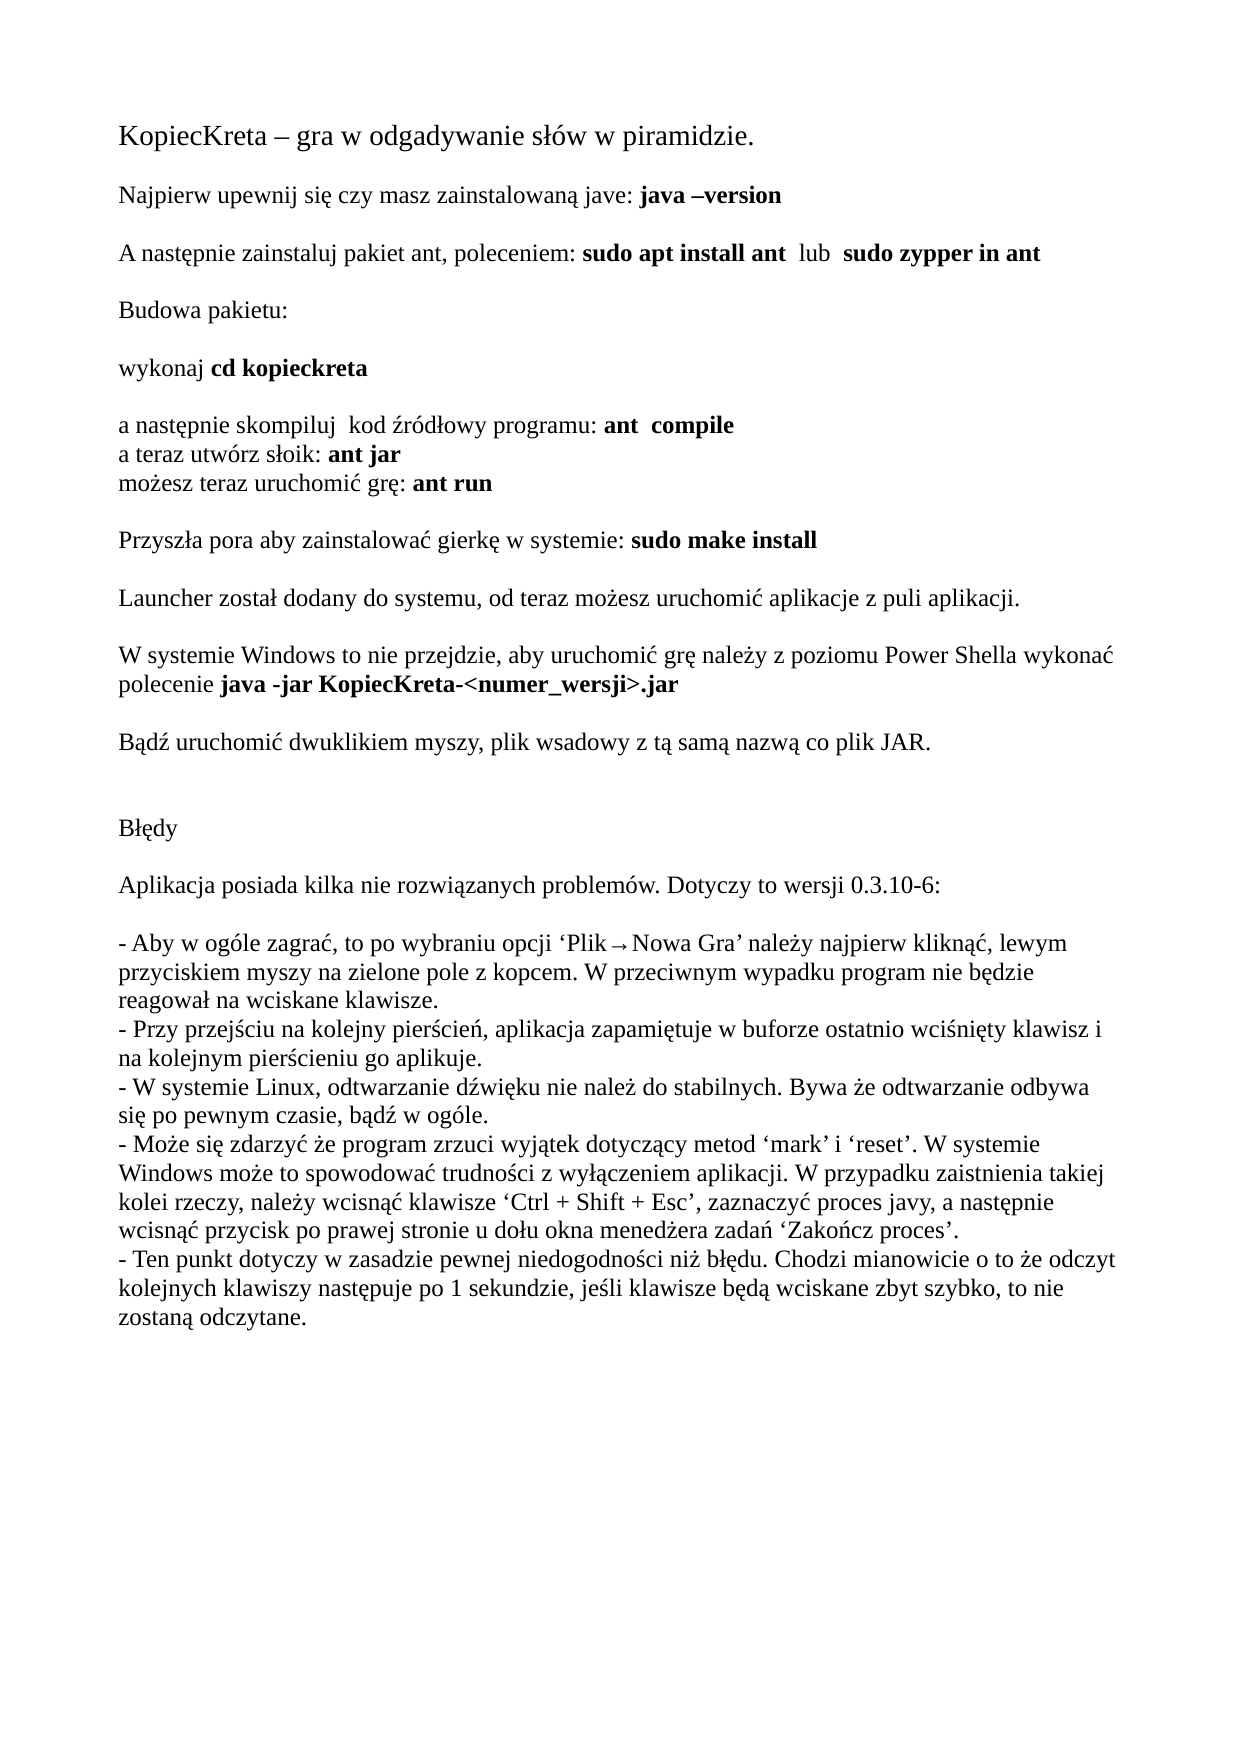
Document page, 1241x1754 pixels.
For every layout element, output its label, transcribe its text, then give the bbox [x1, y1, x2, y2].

text - W systemie Linux, odtwarzanie dźwięku nie należ do stabilnych. Bywa że odtwarzanie odbywa się po pewnym czasie, bądź w ogóle. [118, 1072, 1122, 1129]
text - Ten punkt dotyczy w zasadzie pewnej niedogodności niż błędu. Chodzi mianowicie o to że odczyt kolejnych klawiszy następuje po 1 sekundzie, jeśli klawisze będą wciskane zbyt szybko, to nie zostaną odczytane. [118, 1244, 1122, 1330]
text Launcher został dodany do systemu, od teraz możesz uruchomić aplikacje z puli aplikacji. [118, 583, 1122, 612]
text A następnie zainstaluj pakiet ant, poleceniem: sudo apt install ant lub sudo zypper in ant [118, 238, 1122, 267]
text Przyszła pora aby zainstalować gierkę w systemie: sudo make install [118, 525, 1122, 554]
text W systemie Windows to nie przejdzie, aby uruchomić grę należy z poziomu Power Shella wykonać polecenie java -jar KopiecKreta-<numer_wersji>.jar [118, 640, 1122, 698]
text Najpierw upewnij się czy masz zainstalowaną jave: java –version [118, 180, 1122, 209]
text a następnie skompiluj kod źródłowy programu: ant compile [118, 410, 1122, 439]
text wykonaj cd kopieckreta [118, 353, 1122, 382]
text KopiecKreta – gra w odgadywanie słów w piramidzie. [118, 118, 1122, 152]
text a teraz utwórz słoik: ant jar [118, 439, 1122, 468]
text Budowa pakietu: [118, 295, 1122, 324]
text - Przy przejściu na kolejny pierścień, aplikacja zapamiętuje w buforze ostatnio wciśnięty klawisz i na kolejnym pierścieniu go aplikuje. [118, 1014, 1122, 1072]
text Błędy [118, 813, 1122, 842]
text - Aby w ogóle zagrać, to po wybraniu opcji ‘Plik→Nowa Gra’ należy najpierw kliknąć, lewym przyciskiem myszy na zielone pole z kopcem. W przeciwnym wypadku program nie będzie reagował na wciskane klawisze. [118, 928, 1122, 1014]
text Aplikacja posiada kilka nie rozwiązanych problemów. Dotyczy to wersji 0.3.10-6: [118, 870, 1122, 899]
text - Może się zdarzyć że program zrzuci wyjątek dotyczący metod ‘mark’ i ‘reset’. W systemie Windows może to spowodować trudności z wyłączeniem aplikacji. W przypadku zaistnienia takiej kolei rzeczy, należy wcisnąć klawisze ‘Ctrl + Shift + Esc’, zaznaczyć proces javy, a następnie wcisnąć przycisk po prawej stronie u dołu okna menedżera zadań ‘Zakończ proces’. [118, 1129, 1122, 1244]
text możesz teraz uruchomić grę: ant run [118, 468, 1122, 497]
text Bądź uruchomić dwuklikiem myszy, plik wsadowy z tą samą nazwą co plik JAR. [118, 727, 1122, 755]
